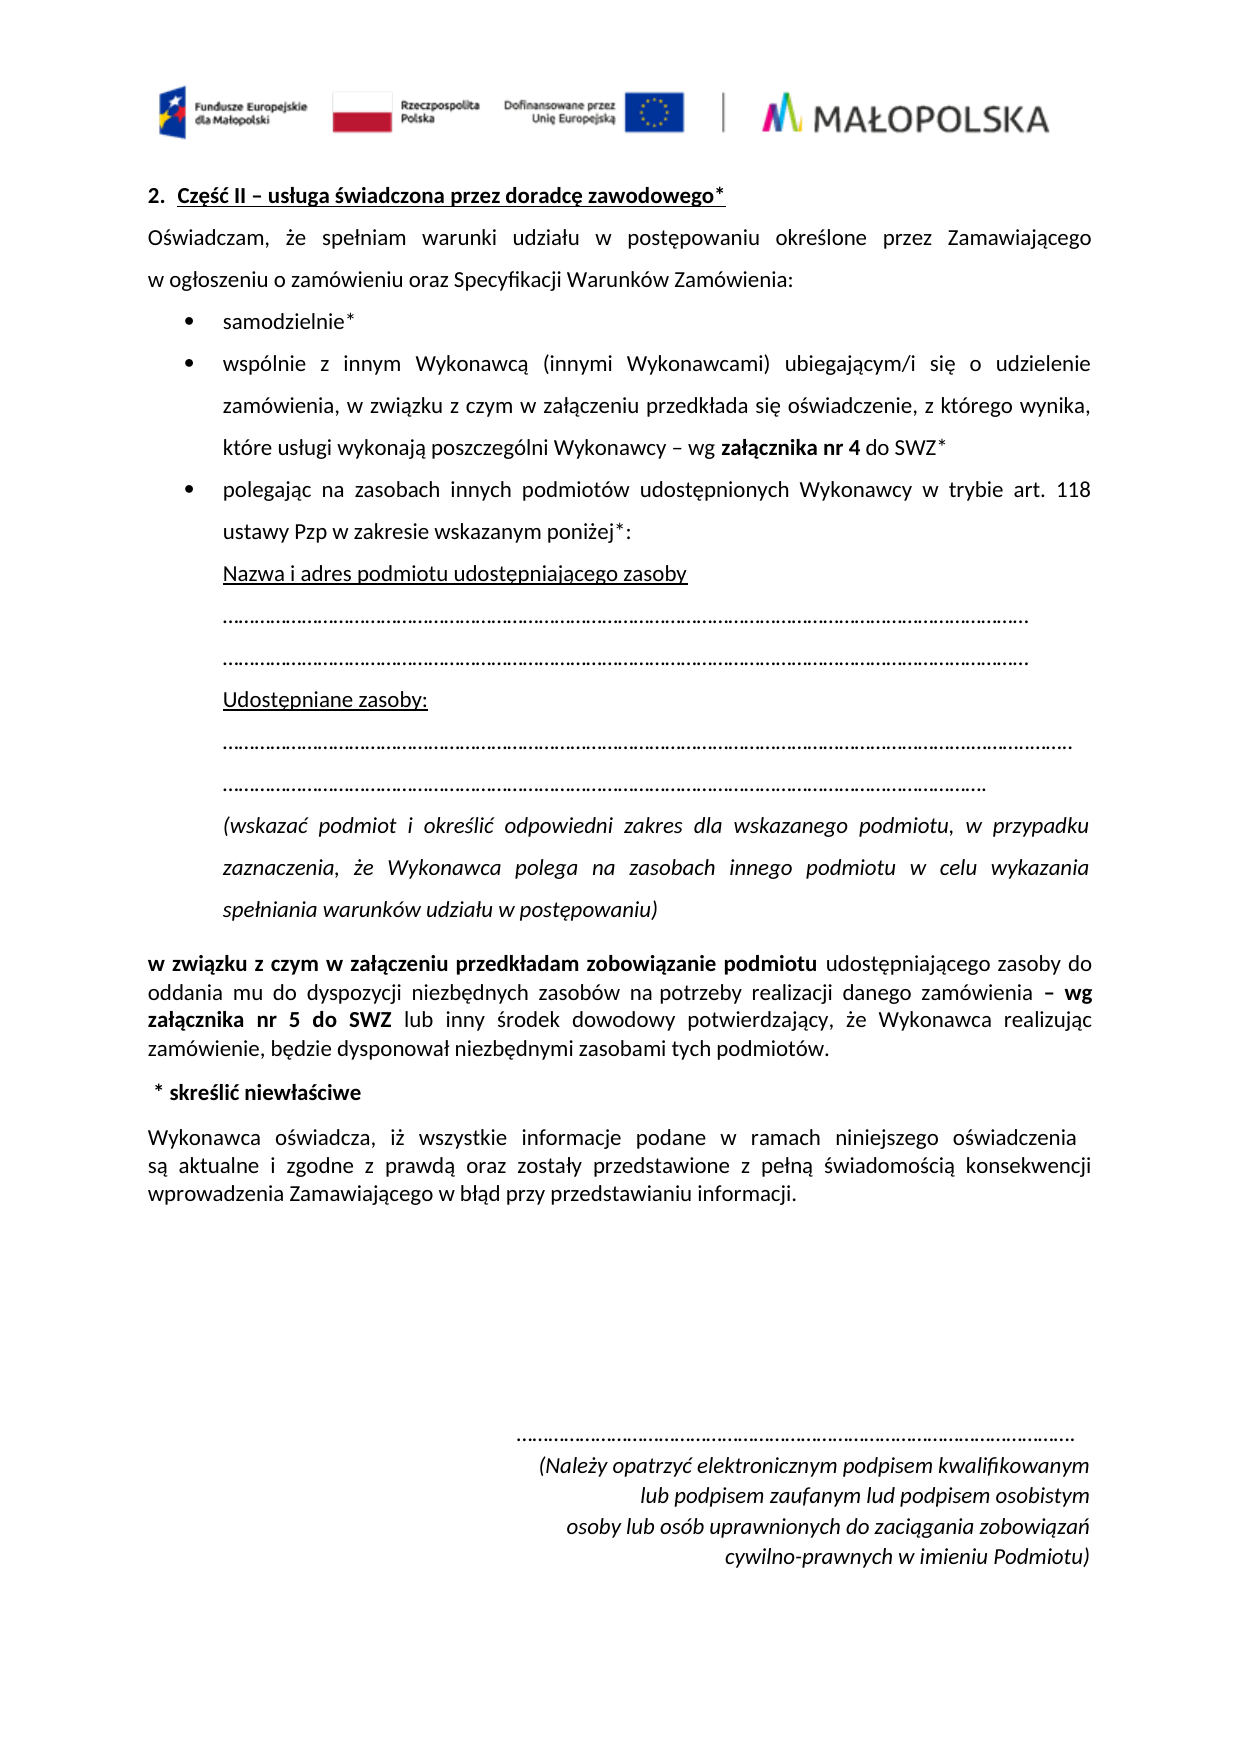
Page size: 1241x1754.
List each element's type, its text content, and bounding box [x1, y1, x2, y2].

text (Należy opatrzyć elektronicznym podpisem kwalifikowanym lub podpisem zaufanym lud podpisem osobistym [516, 1451, 1093, 1509]
list Udostępniane zasoby: [223, 685, 1093, 713]
list ……………………………………………………………………………………………………………………………………… [223, 601, 1093, 629]
text cywilno-prawnych w imieniu Podmiotu) [516, 1542, 1093, 1570]
list Oświadczam, że spełniam warunki udziału w postępowaniu określone przez Zamawiającego w ogłoszeniu o zamówieniu oraz Specyfikacji Warunków Zamówienia: [148, 223, 1093, 293]
text osoby lub osób uprawnionych do zaciągania zobowiązań [516, 1512, 1093, 1540]
list …………………………………………………………………………………………………………………………….………..……..………………………………………………………………………………………………………………………………. [223, 727, 1093, 797]
list samodzielnie* [185, 307, 1093, 335]
text * skreślić niewłaściwe [148, 1078, 1093, 1106]
list polegając na zasobach innych podmiotów udostępnionych Wykonawcy w trybie art. 118 ustawy Pzp w zakresie wskazanym poniżej*: [185, 475, 1093, 545]
text ……………………………………………………………………………………………. [148, 1419, 1093, 1447]
picture [147, 73, 1065, 154]
list ……………………………………………………………………………………………………………………………………… [223, 643, 1093, 671]
text w związku z czym w załączeniu przedkładam zobowiązanie podmiotu udostępniającego zasoby do oddania mu do dyspozycji niezbędnych zasobów na potrzeby realizacji danego zamówienia – wg załącznika nr 5 do SWZ lub inny środek dowodowy potwierdzający, że Wykonawca realizując zamówienie, będzie dysponował niezbędnymi zasobami tych podmiotów. [148, 949, 1093, 1062]
list Nazwa i adres podmiotu udostępniającego zasoby [223, 559, 1093, 587]
list (wskazać podmiot i określić odpowiedni zakres dla wskazanego podmiotu, w przypadku zaznaczenia, że Wykonawca polega na zasobach innego podmiotu w celu wykazania spełniania warunków udziału w postępowaniu) [223, 811, 1093, 923]
text Wykonawca oświadcza, iż wszystkie informacje podane w ramach niniejszego oświadczenia są aktualne i zgodne z prawdą oraz zostały przedstawione z pełną świadomością konsekwencji wprowadzenia Zamawiającego w błąd przy przedstawianiu informacji. [148, 1123, 1093, 1207]
list Część II – usługa świadczona przez doradcę zawodowego* [148, 181, 1093, 209]
list wspólnie z innym Wykonawcą (innymi Wykonawcami) ubiegającym/i się o udzielenie zamówienia, w związku z czym w załączeniu przedkłada się oświadczenie, z którego wynika, które usługi wykonają poszczególni Wykonawcy – wg załącznika nr 4 do SWZ* [185, 349, 1093, 461]
